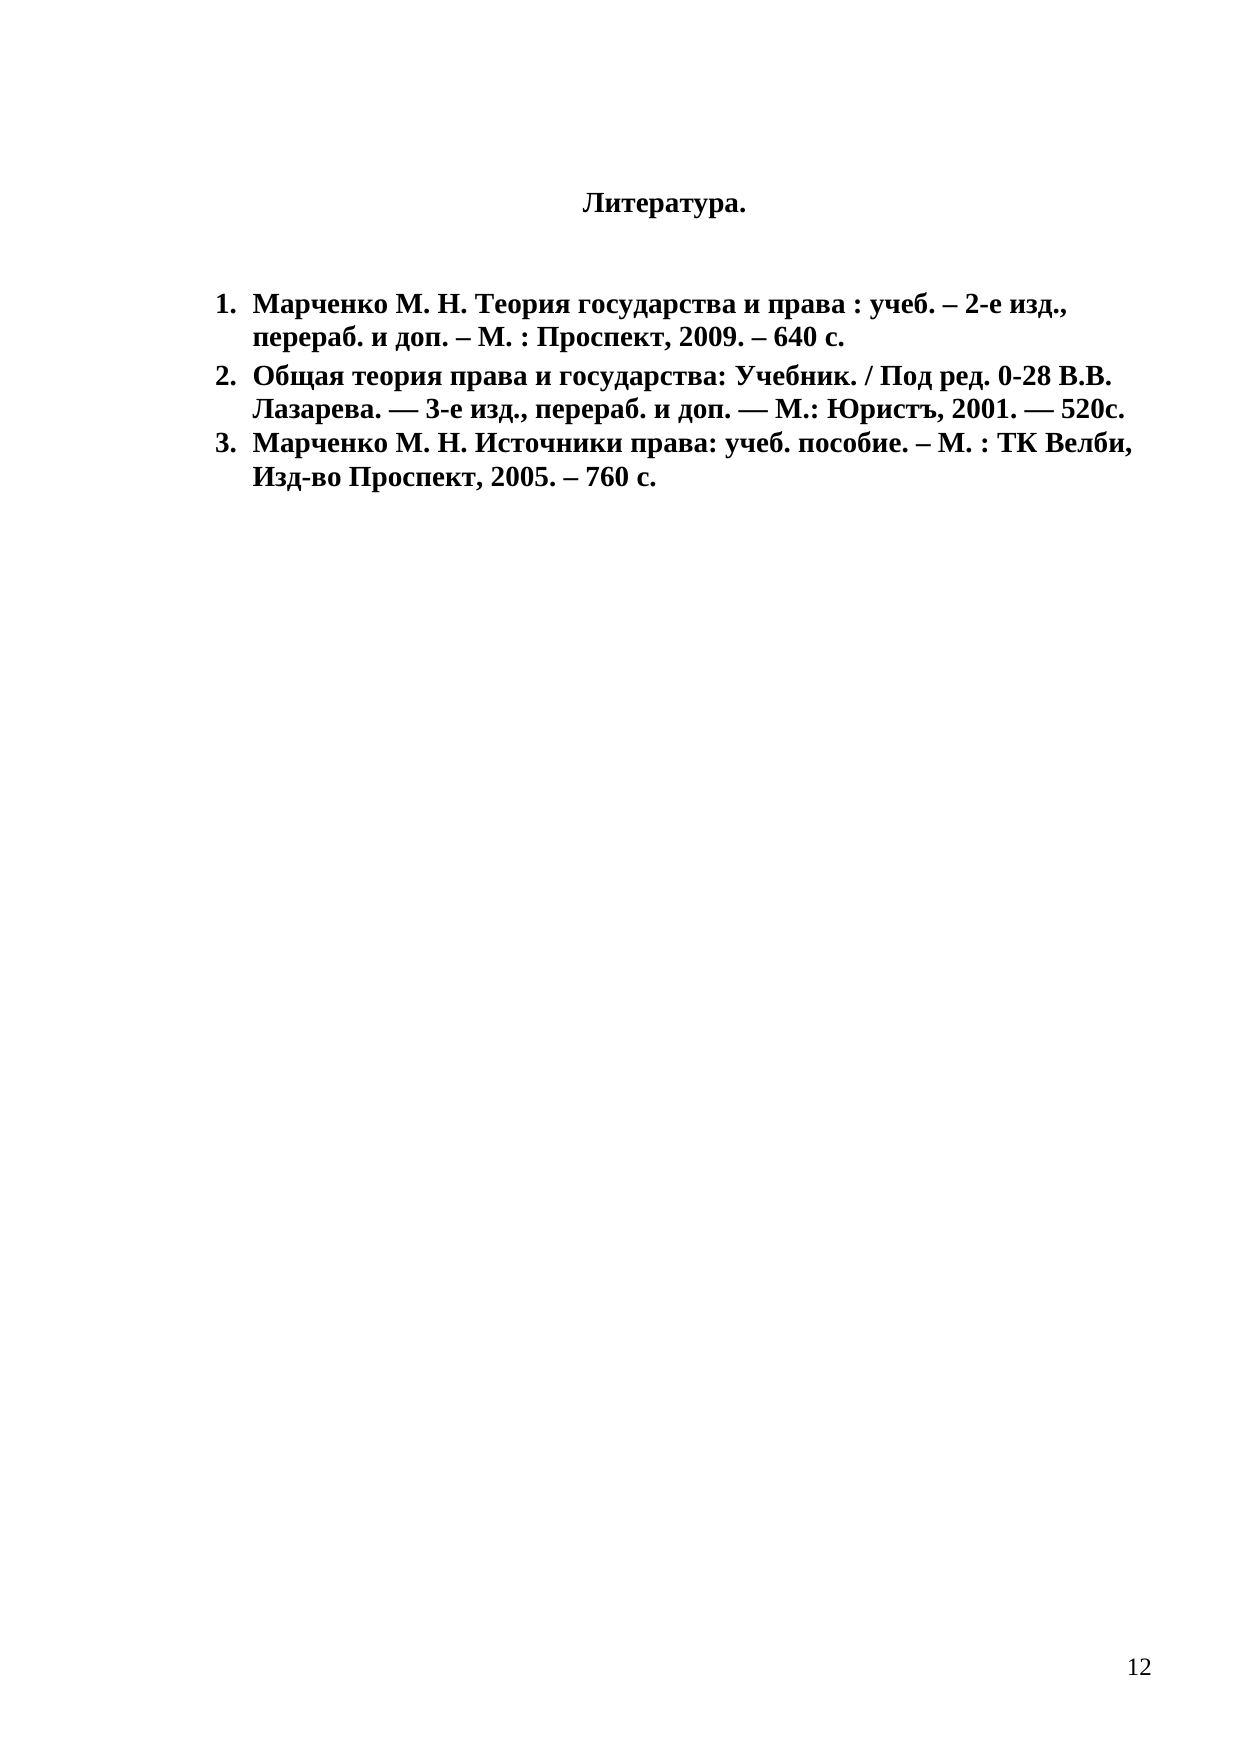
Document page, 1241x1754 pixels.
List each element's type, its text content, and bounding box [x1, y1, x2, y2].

list Общая теория права и государства: Учебник. / Под ред. 0-28 В.В. Лазарева. — 3-е изд., перераб. и доп. — М.: Юристъ, 2001. — 520с. [215, 358, 1152, 425]
list Марченко М. Н. Теория государства и права : учеб. – 2-е изд., перераб. и доп. – М. : Проспект, 2009. – 640 с. [215, 286, 1152, 353]
text Литература. [177, 185, 1152, 219]
list Марченко М. Н. Источники права: учеб. пособие. – М. : ТК Велби, Изд-во Проспект, 2005. – 760 с. [215, 425, 1152, 492]
